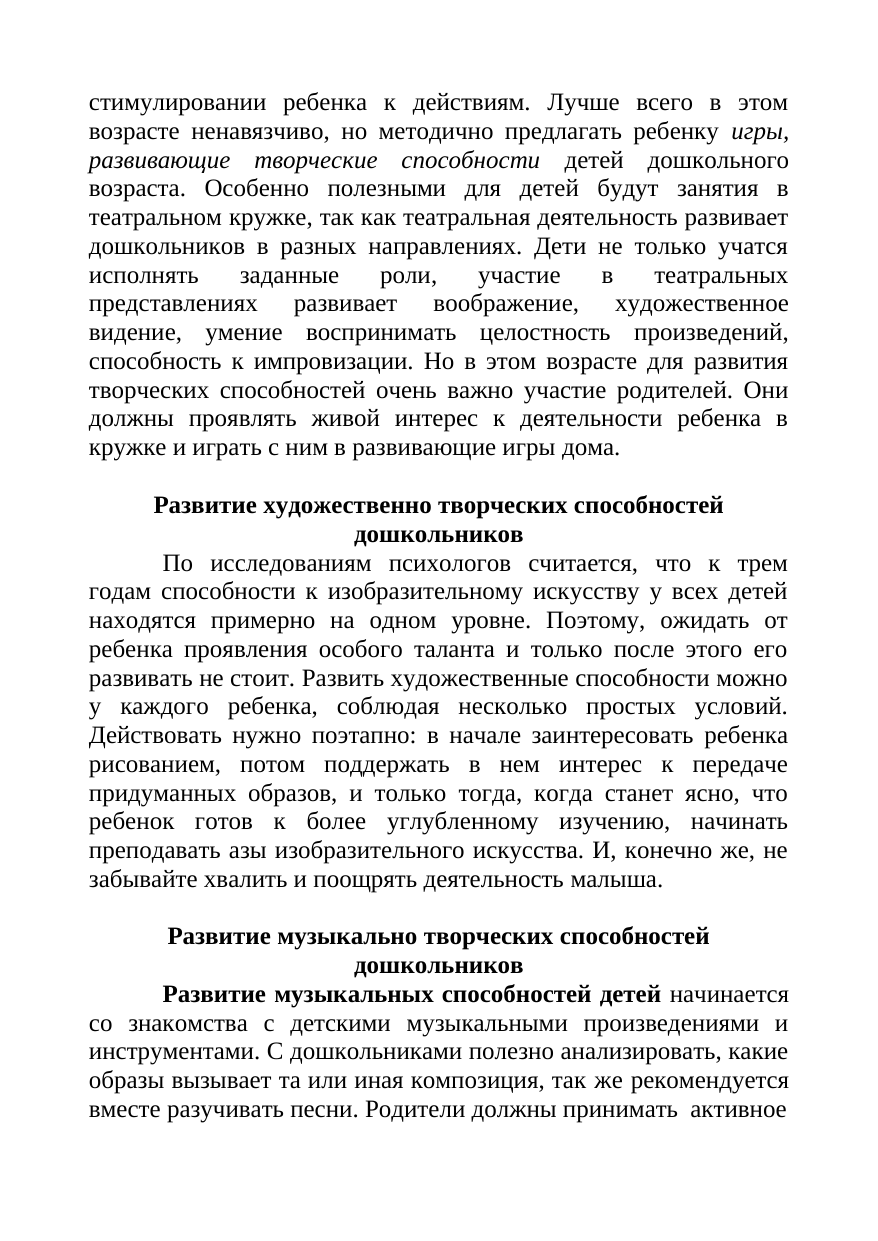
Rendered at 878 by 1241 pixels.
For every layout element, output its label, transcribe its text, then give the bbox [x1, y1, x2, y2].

text стимулировании ребенка к действиям. Лучше всего в этом возрасте ненавязчиво, но методично предлагать ребенку игры, развивающие творческие способности детей дошкольного возраста. Особенно полезными для детей будут занятия в театральном кружке, так как театральная деятельность развивает дошкольников в разных направлениях. Дети не только учатся исполнять заданные роли, участие в театральных представлениях развивает воображение, художественное видение, умение воспринимать целостность произведений, способность к импровизации. Но в этом возрасте для развития творческих способностей очень важно участие родителей. Они должны проявлять живой интерес к деятельности ребенка в кружке и играть с ним в развивающие игры дома. [89, 87, 789, 461]
text По исследованиям психологов считается, что к трем годам способности к изобразительному искусству у всех детей находятся примерно на одном уровне. Поэтому, ожидать от ребенка проявления особого таланта и только после этого его развивать не стоит. Развить художественные способности можно у каждого ребенка, соблюдая несколько простых условий. Действовать нужно поэтапно: в начале заинтересовать ребенка рисованием, потом поддержать в нем интерес к передаче придуманных образов, и только тогда, когда станет ясно, что ребенок готов к более углубленному изучению, начинать преподавать азы изобразительного искусства. И, конечно же, не забывайте хвалить и поощрять деятельность малыша. [89, 548, 789, 893]
subtitle Развитие музыкально творческих способностей дошкольников [167, 921, 710, 979]
text Развитие музыкальных способностей детей начинается со знакомства с детскими музыкальными произведениями и инструментами. С дошкольниками полезно анализировать, какие образы вызывает та или иная композиция, так же рекомендуется вместе разучивать песни. Родители должны принимать активное [89, 979, 789, 1123]
subtitle Развитие художественно творческих способностей дошкольников [153, 490, 724, 548]
